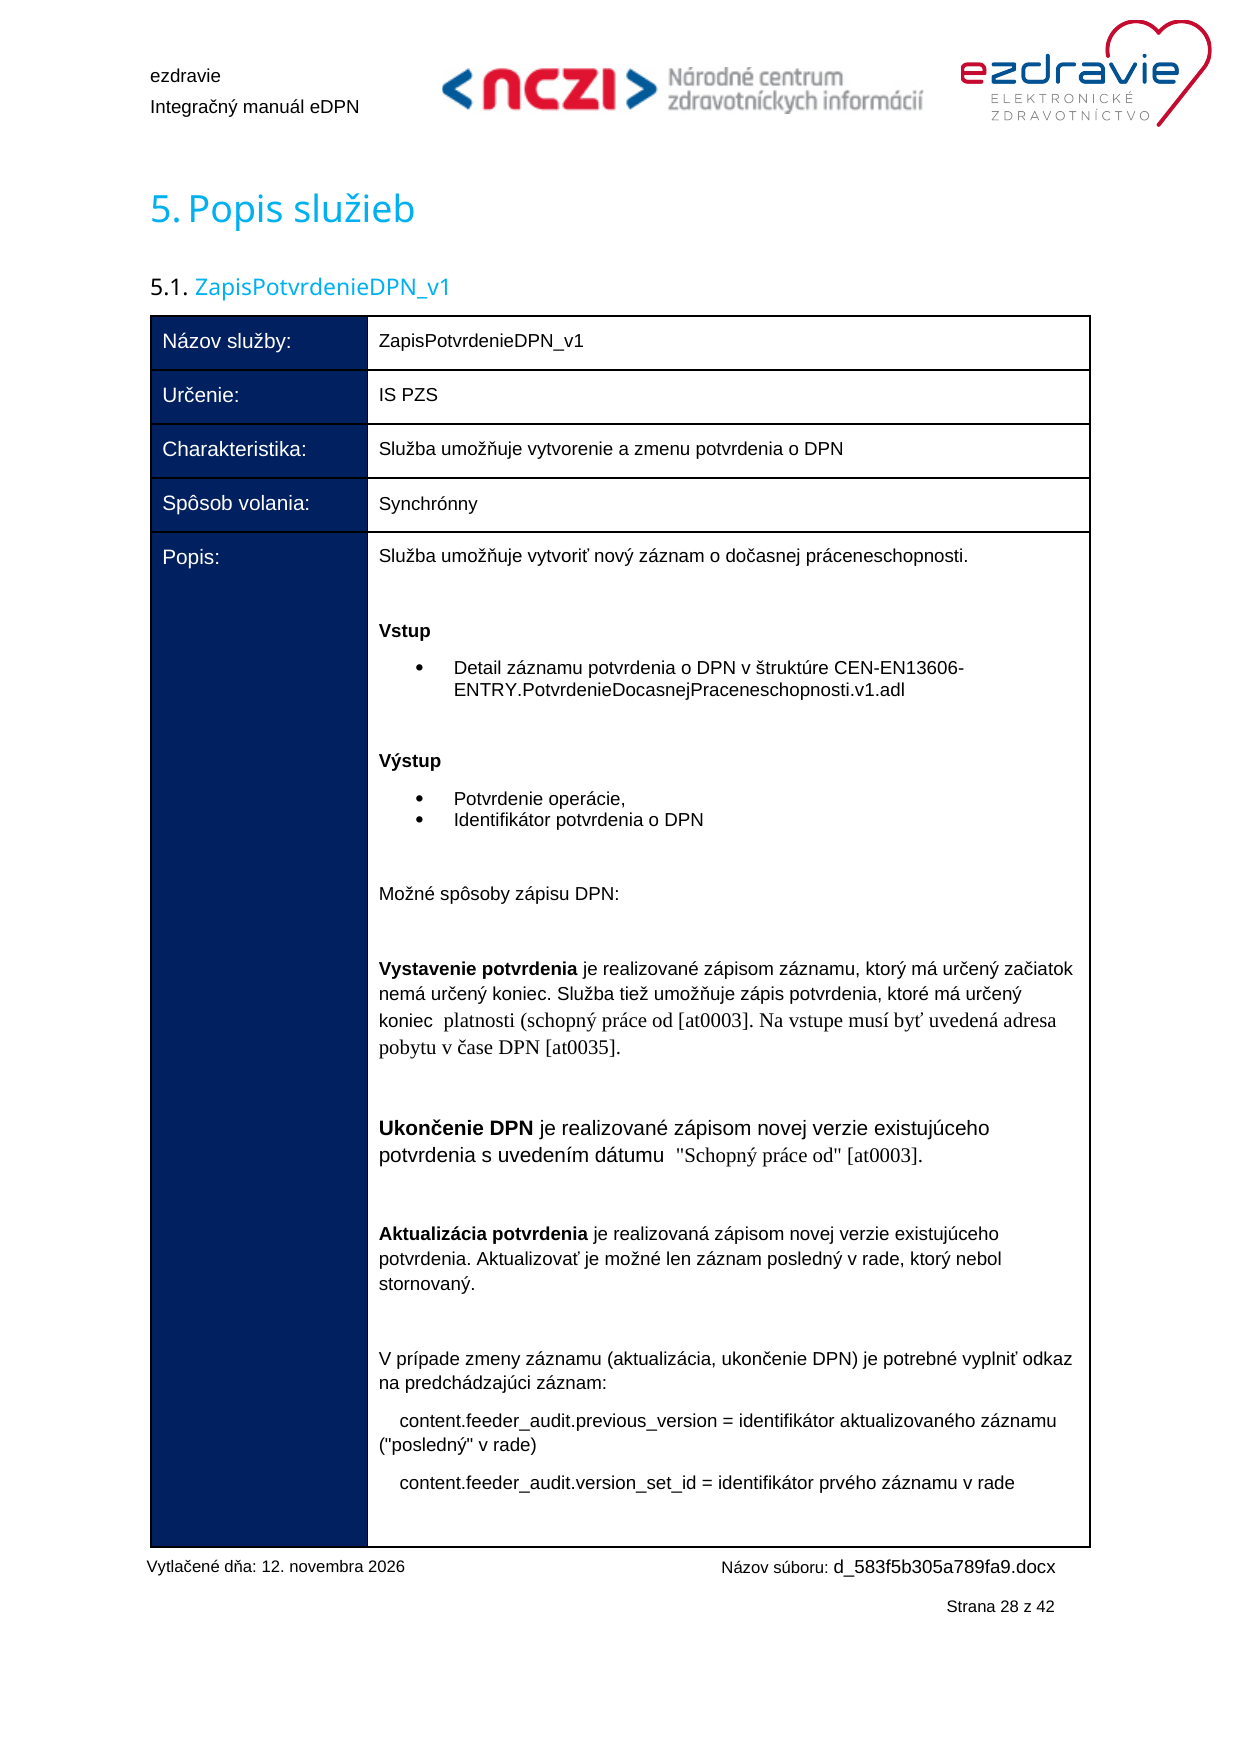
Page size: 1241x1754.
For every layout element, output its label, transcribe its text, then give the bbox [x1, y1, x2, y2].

table_cell Služba umožňuje vytvorenie a zmenu potvrdenia o DPN [368, 425, 1089, 477]
table_header Názov služby: [152, 317, 367, 369]
picture [442, 67, 924, 114]
table_header ZapisPotvrdenieDPN_v1 [368, 317, 1089, 369]
table_cell Popis: [152, 533, 367, 1546]
subtitle Popis služieb [150, 183, 1090, 234]
table_cell Synchrónny [368, 479, 1089, 531]
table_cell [368, 533, 1089, 1546]
table_cell Spôsob volania: [152, 479, 367, 531]
table_cell Charakteristika: [152, 425, 367, 477]
subtitle ZapisPotvrdenieDPN_v1 [150, 271, 1090, 302]
table_cell Určenie: [152, 371, 367, 423]
table_cell IS PZS [368, 371, 1089, 423]
picture [961, 20, 1212, 127]
